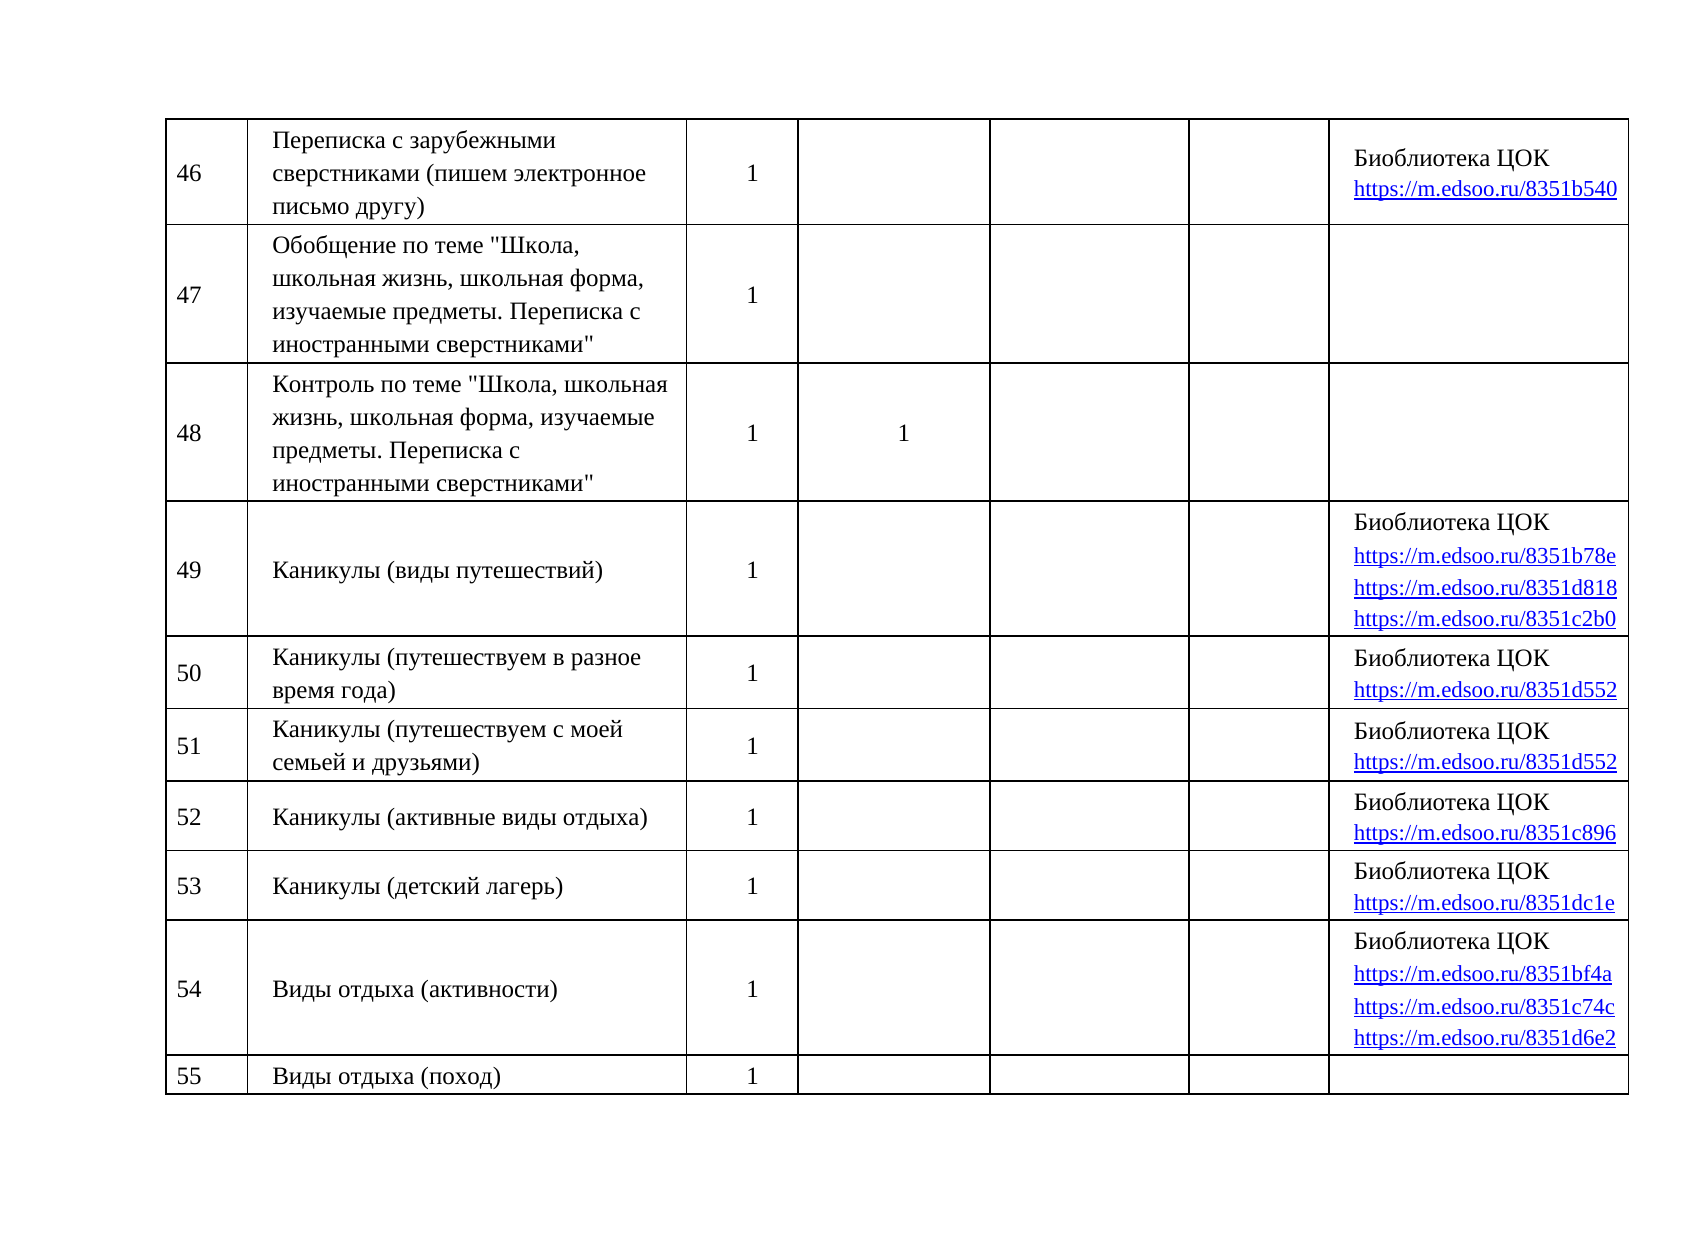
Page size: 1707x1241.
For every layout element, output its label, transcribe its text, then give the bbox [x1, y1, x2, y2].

table_cell [1190, 225, 1328, 362]
table_cell [799, 637, 989, 708]
table_cell [991, 1056, 1188, 1093]
table_cell [1330, 1056, 1628, 1093]
table_cell [991, 709, 1188, 780]
table_cell [799, 709, 989, 780]
table_cell Каникулы (путешествуем в разное время года) [248, 637, 686, 708]
table_cell [991, 851, 1188, 919]
table_cell 1 [687, 502, 797, 635]
table_cell [1190, 709, 1328, 780]
table_cell Биоблиотека ЦОК https://m.edsoo.ru/8351c896 [1330, 782, 1628, 849]
table_cell 55 [167, 1056, 247, 1093]
table_cell [991, 364, 1188, 500]
table_cell 1 [687, 782, 797, 849]
table_cell 51 [167, 709, 247, 780]
table_cell [991, 120, 1188, 223]
table_cell [991, 637, 1188, 708]
table_cell Каникулы (путешествуем с моей семьей и друзьями) [248, 709, 686, 780]
table_cell Контроль по теме "Школа, школьная жизнь, школьная форма, изучаемые предметы. Переписка с иностранными сверстниками" [248, 364, 686, 500]
table_cell [799, 921, 989, 1054]
table_cell Переписка с зарубежными сверстниками (пишем электронное письмо другу) [248, 120, 686, 223]
table_cell [991, 921, 1188, 1054]
table_cell Биоблиотека ЦОК https://m.edsoo.ru/8351d552 [1330, 709, 1628, 780]
table_cell Обобщение по теме "Школа, школьная жизнь, школьная форма, изучаемые предметы. Переписка с иностранными сверстниками" [248, 225, 686, 362]
table_cell [799, 851, 989, 919]
table_cell Биоблиотека ЦОК https://m.edsoo.ru/8351bf4a https://m.edsoo.ru/8351c74c https://m.edsoo.ru/8351d6e2 [1330, 921, 1628, 1054]
table_cell 48 [167, 364, 247, 500]
table_cell Каникулы (детский лагерь) [248, 851, 686, 919]
table_cell 46 [167, 120, 247, 223]
table_cell [799, 120, 989, 223]
table_cell Биоблиотека ЦОК https://m.edsoo.ru/8351d552 [1330, 637, 1628, 708]
table_cell 1 [687, 637, 797, 708]
table_cell 49 [167, 502, 247, 635]
table_cell [991, 225, 1188, 362]
table_cell 52 [167, 782, 247, 849]
table_cell Биоблиотека ЦОК https://m.edsoo.ru/8351b540 [1330, 120, 1628, 223]
table_cell [1190, 782, 1328, 849]
table_cell 1 [799, 364, 989, 500]
table_cell 53 [167, 851, 247, 919]
table_cell Виды отдыха (поход) [248, 1056, 686, 1093]
table_cell [991, 782, 1188, 849]
table_cell [1190, 502, 1328, 635]
table_cell [1330, 364, 1628, 500]
table_cell Каникулы (активные виды отдыха) [248, 782, 686, 849]
table_cell 54 [167, 921, 247, 1054]
table_cell [1190, 1056, 1328, 1093]
table_cell Каникулы (виды путешествий) [248, 502, 686, 635]
table_cell [1330, 225, 1628, 362]
table_cell 50 [167, 637, 247, 708]
table_cell [1190, 851, 1328, 919]
table_cell [799, 502, 989, 635]
table_cell [991, 502, 1188, 635]
table_cell 1 [687, 709, 797, 780]
table_cell Биоблиотека ЦОК https://m.edsoo.ru/8351b78e https://m.edsoo.ru/8351d818 https://m.edsoo.ru/8351c2b0 [1330, 502, 1628, 635]
table_cell [1190, 921, 1328, 1054]
table_cell 1 [687, 225, 797, 362]
table_cell 1 [687, 120, 797, 223]
table_cell 1 [687, 921, 797, 1054]
table_cell Виды отдыха (активности) [248, 921, 686, 1054]
table_cell [1190, 120, 1328, 223]
table_cell 1 [687, 851, 797, 919]
table_cell 1 [687, 1056, 797, 1093]
table_cell Биоблиотека ЦОК https://m.edsoo.ru/8351dc1e [1330, 851, 1628, 919]
table_cell 1 [687, 364, 797, 500]
table_cell [1190, 364, 1328, 500]
table_cell [799, 1056, 989, 1093]
table_cell [799, 225, 989, 362]
table_cell [799, 782, 989, 849]
table_cell 47 [167, 225, 247, 362]
table_cell [1190, 637, 1328, 708]
